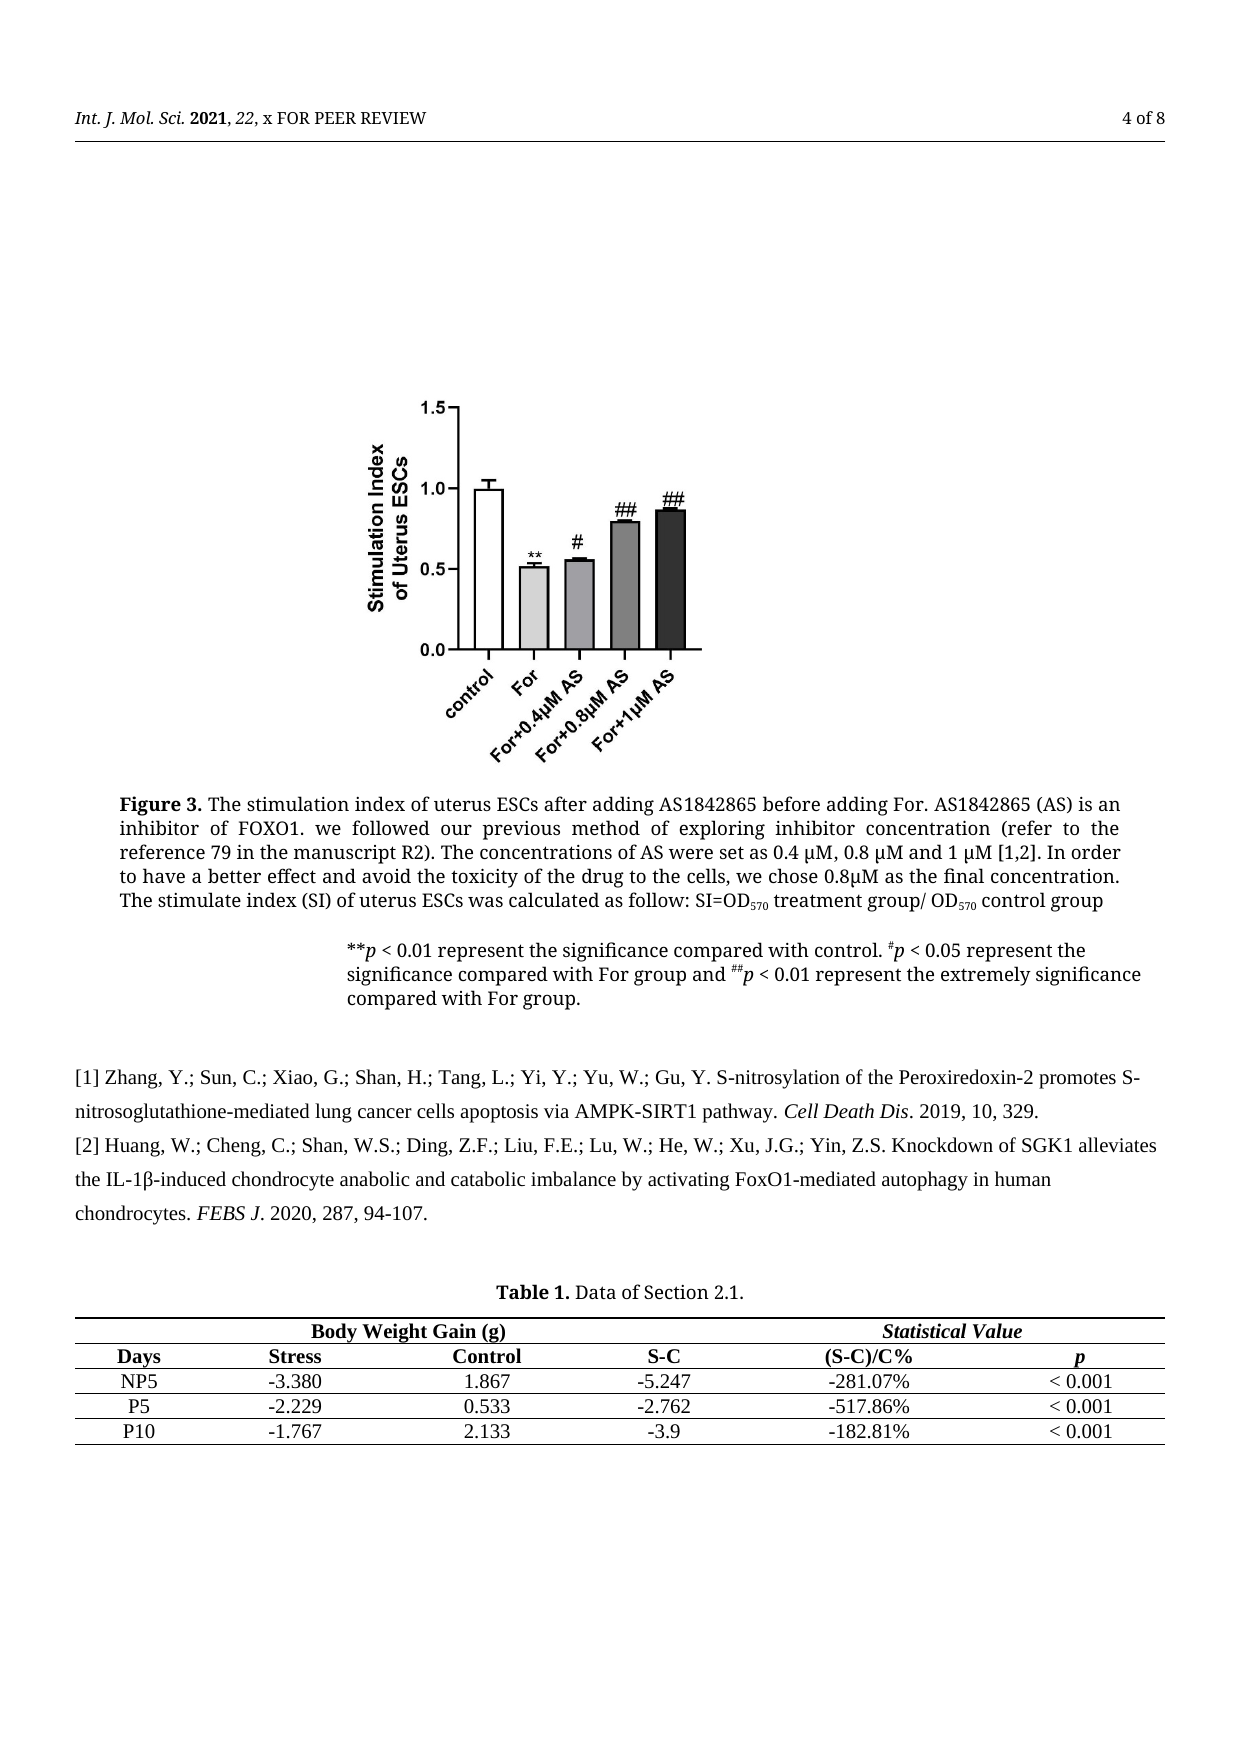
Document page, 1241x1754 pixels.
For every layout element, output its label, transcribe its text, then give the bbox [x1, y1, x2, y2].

table_cell 1.867 [387, 1369, 586, 1393]
table_cell Control [387, 1344, 586, 1368]
picture [346, 373, 728, 780]
table_cell S-C [586, 1344, 742, 1368]
text [2] Huang, W.; Cheng, C.; Shan, W.S.; Ding, Z.F.; Liu, F.E.; Lu, W.; He, W.; Xu, J.G.; Yin, Z.S. Knockdown of SGK1 alleviates the IL-1β-induced chondrocyte anabolic and catabolic imbalance by activating FoxO1-mediated autophagy in human chondrocytes. FEBS J. 2020, 287, 94-107. [75, 1128, 1165, 1230]
table_cell < 0.001 [996, 1369, 1165, 1393]
table_cell -3.380 [203, 1369, 387, 1393]
table_cell (S-C)/C% [742, 1344, 996, 1368]
table_cell P10 [75, 1419, 203, 1443]
table_cell P5 [75, 1394, 203, 1418]
table_cell -182.81% [742, 1419, 996, 1443]
text Figure 3. The stimulation index of uterus ESCs after adding AS1842865 before adding For. AS1842865 (AS) is an inhibitor of FOXO1. we followed our previous method of exploring inhibitor concentration (refer to the reference 79 in the manuscript R2). The concentrations of AS were set as 0.4 μM, 0.8 μM and 1 μM [1,2]. In order to have a better effect and avoid the toxicity of the drug to the cells, we chose 0.8μM as the final concentration. The stimulate index (SI) of uterus ESCs was calculated as follow: SI=OD570 treatment group/ OD570 control group [119, 792, 1121, 913]
table_cell -3.9 [586, 1419, 742, 1443]
table_cell 0.533 [387, 1394, 586, 1418]
table_cell < 0.001 [996, 1394, 1165, 1418]
table_cell -2.762 [586, 1394, 742, 1418]
text [1] Zhang, Y.; Sun, C.; Xiao, G.; Shan, H.; Tang, L.; Yi, Y.; Yu, W.; Gu, Y. S-nitrosylation of the Peroxiredoxin-2 promotes S-nitrosoglutathione-mediated lung cancer cells apoptosis via AMPK-SIRT1 pathway. Cell Death Dis. 2019, 10, 329. [75, 1060, 1165, 1128]
text Table 1. Data of Section 2.1. [119, 1280, 1121, 1304]
table_cell p [996, 1344, 1165, 1368]
table_cell -5.247 [586, 1369, 742, 1393]
table_cell Stress [203, 1344, 387, 1368]
table_cell < 0.001 [996, 1419, 1165, 1443]
table_cell Days [75, 1344, 203, 1368]
table_cell -2.229 [203, 1394, 387, 1418]
table_cell -1.767 [203, 1419, 387, 1443]
table_header Body Weight Gain (g) [75, 1319, 742, 1343]
table_cell -281.07% [742, 1369, 996, 1393]
text **p < 0.01 represent the significance compared with control. #p < 0.05 represent the significance compared with For group and ##p < 0.01 represent the extremely significance compared with For group. [347, 938, 1165, 1011]
table_cell NP5 [75, 1369, 203, 1393]
table_cell -517.86% [742, 1394, 996, 1418]
table_cell 2.133 [387, 1419, 586, 1443]
table_header Statistical Value [742, 1319, 1165, 1343]
